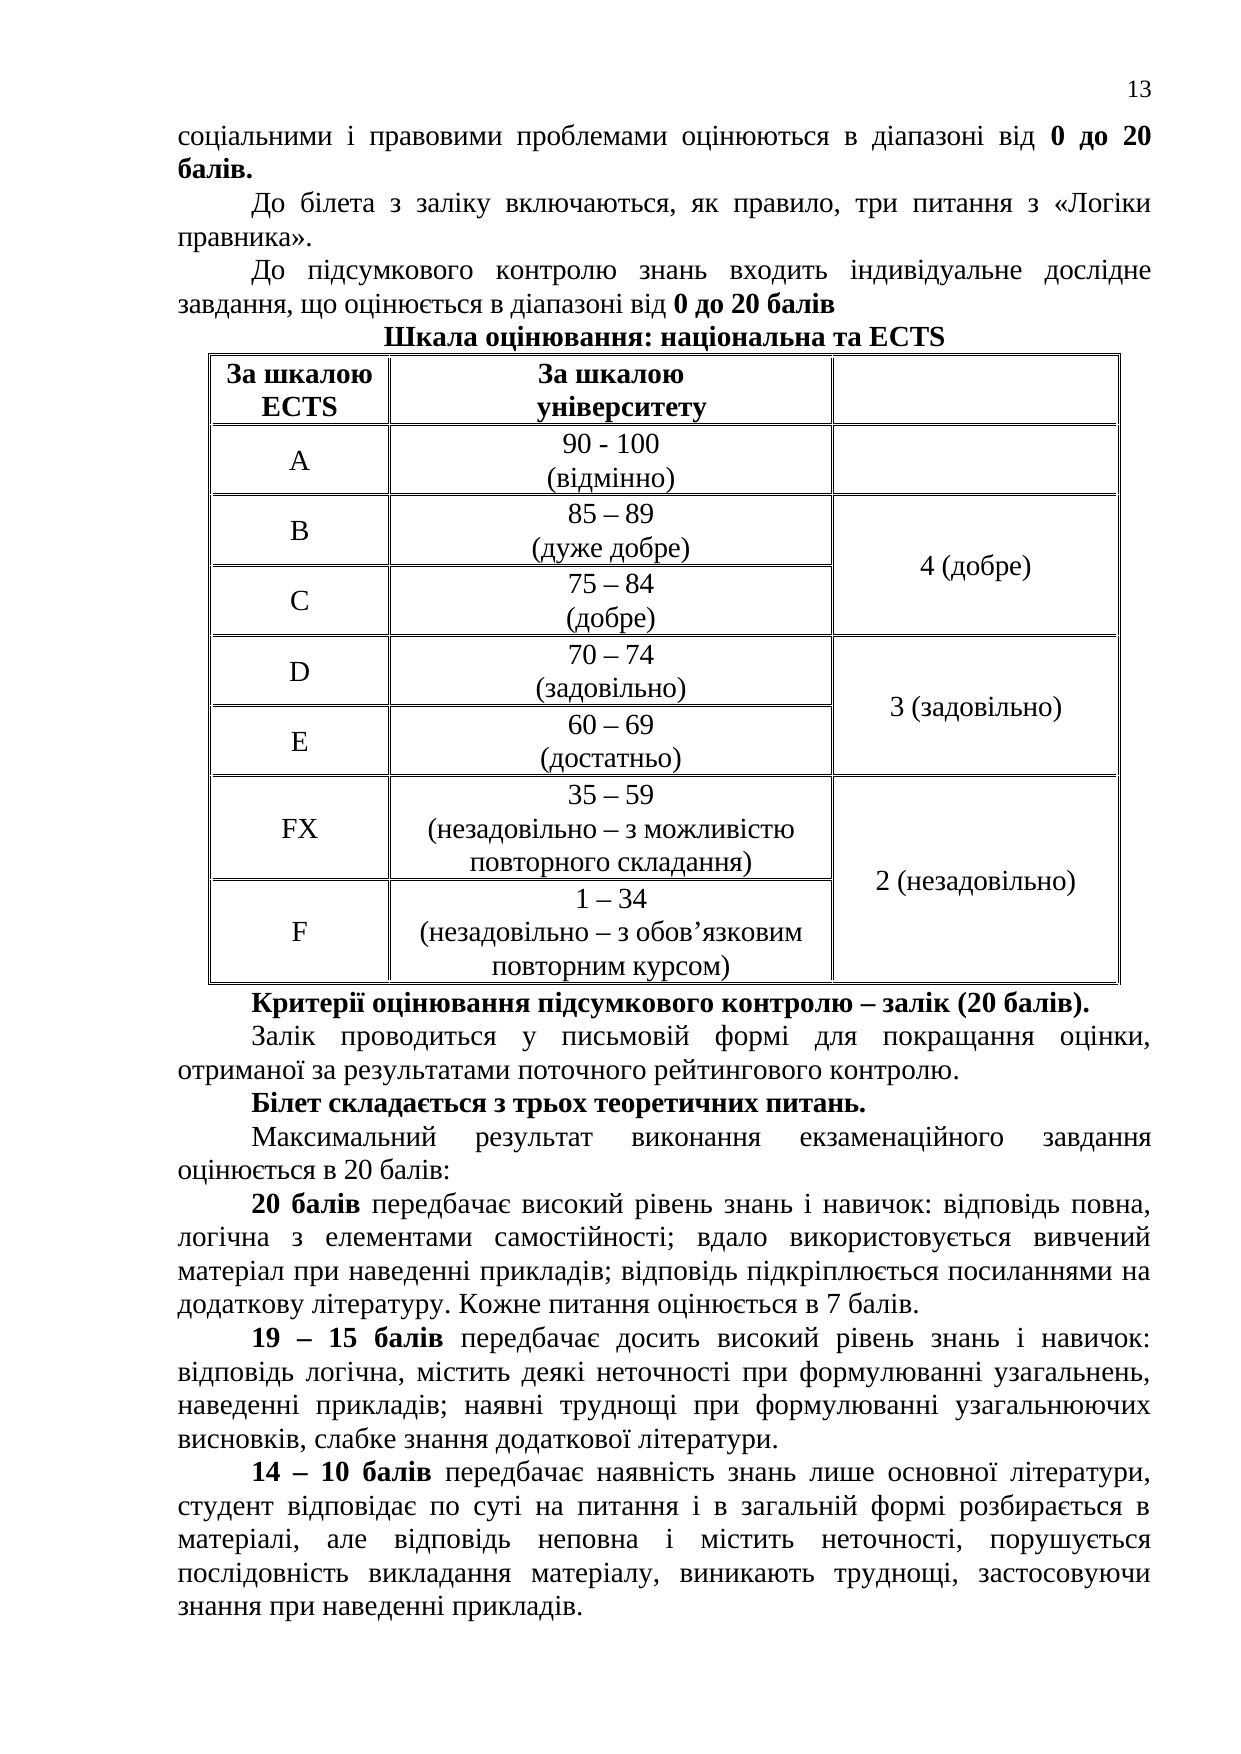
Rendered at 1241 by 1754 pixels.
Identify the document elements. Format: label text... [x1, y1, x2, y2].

table_cell D [211, 634, 388, 704]
table_cell F [210, 878, 389, 982]
table_cell 70 – 74 (задовільно) [391, 637, 831, 704]
text Критерії оцінювання підсумкового контролю – залік (20 балів). [177, 985, 1152, 1018]
text Шкала оцінювання: національна та ECTS [177, 319, 1152, 353]
table_cell 3 (задовільно) [834, 634, 1118, 774]
text Залік проводиться у письмовій формі для покращання оцінки, отриманої за результатами поточного рейтингового контролю. [177, 1018, 1152, 1085]
table_cell B [210, 493, 389, 563]
table_cell 4 (добре) [833, 493, 1119, 634]
table_cell E [210, 704, 389, 774]
text До білета з заліку включаються, як правило, три питання з «Логіки правника». [177, 185, 1152, 252]
table_header ЕЕкзамен [833, 356, 1118, 423]
text 14 – 10 балів передбачає наявність знань лише основної літератури, студент відповідає по суті на питання і в загальній формі розбирається в матеріалі, але відповідь неповна і містить неточності, порушується послідовність викладання матеріалу, виникають труднощі, застосовуючи знання при наведенні прикладів. [177, 1454, 1152, 1622]
table_header За шкалою університету [389, 356, 832, 423]
table_cell 1 – 34 (незадовільно – з обов’язковим повторним курсом) [389, 881, 832, 982]
table_cell 2 (незадовільно) [833, 774, 1119, 982]
text 20 балів передбачає високий рівень знань і навичок: відповідь повна, логічна з елементами самостійності; вдало використовується вивчений матеріал при наведенні прикладів; відповідь підкріплюється посиланнями на додаткову літературу. Кожне питання оцінюється в 7 балів. [177, 1186, 1152, 1320]
table_cell 55 (відмінно) [833, 423, 1119, 493]
table_cell 60 – 69 (достатньо) [391, 707, 831, 774]
text Максимальний результат виконання екзаменаційного завдання оцінюється в 20 балів: [177, 1119, 1152, 1186]
text 19 – 15 балів передбачає досить високий рівень знань і навичок: відповідь логічна, містить деякі неточності при формулюванні узагальнень, наведенні прикладів; наявні труднощі при формулюванні узагальнюючих висновків, слабке знання додаткової літератури. [177, 1320, 1152, 1454]
table_cell 90 - 100 (відмінно) [391, 426, 831, 493]
table_cell 85 – 89 (дуже добре) [391, 496, 831, 563]
table_cell C [211, 564, 388, 634]
table_cell 75 – 84 (добре) [391, 567, 831, 634]
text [177, 118, 1152, 185]
text До підсумкового контролю знань входить індивідуальне дослідне завдання, що оцінюється в діапазоні від 0 до 20 балів [177, 252, 1152, 319]
table_cell 35 – 59 (незадовільно – з можливістю повторного складання) [391, 777, 831, 878]
table_cell FX [210, 774, 389, 878]
table_cell А [210, 423, 389, 493]
table_header За шкалою ECTS [211, 356, 389, 423]
text Білет складається з трьох теоретичних питань. [177, 1085, 1152, 1119]
